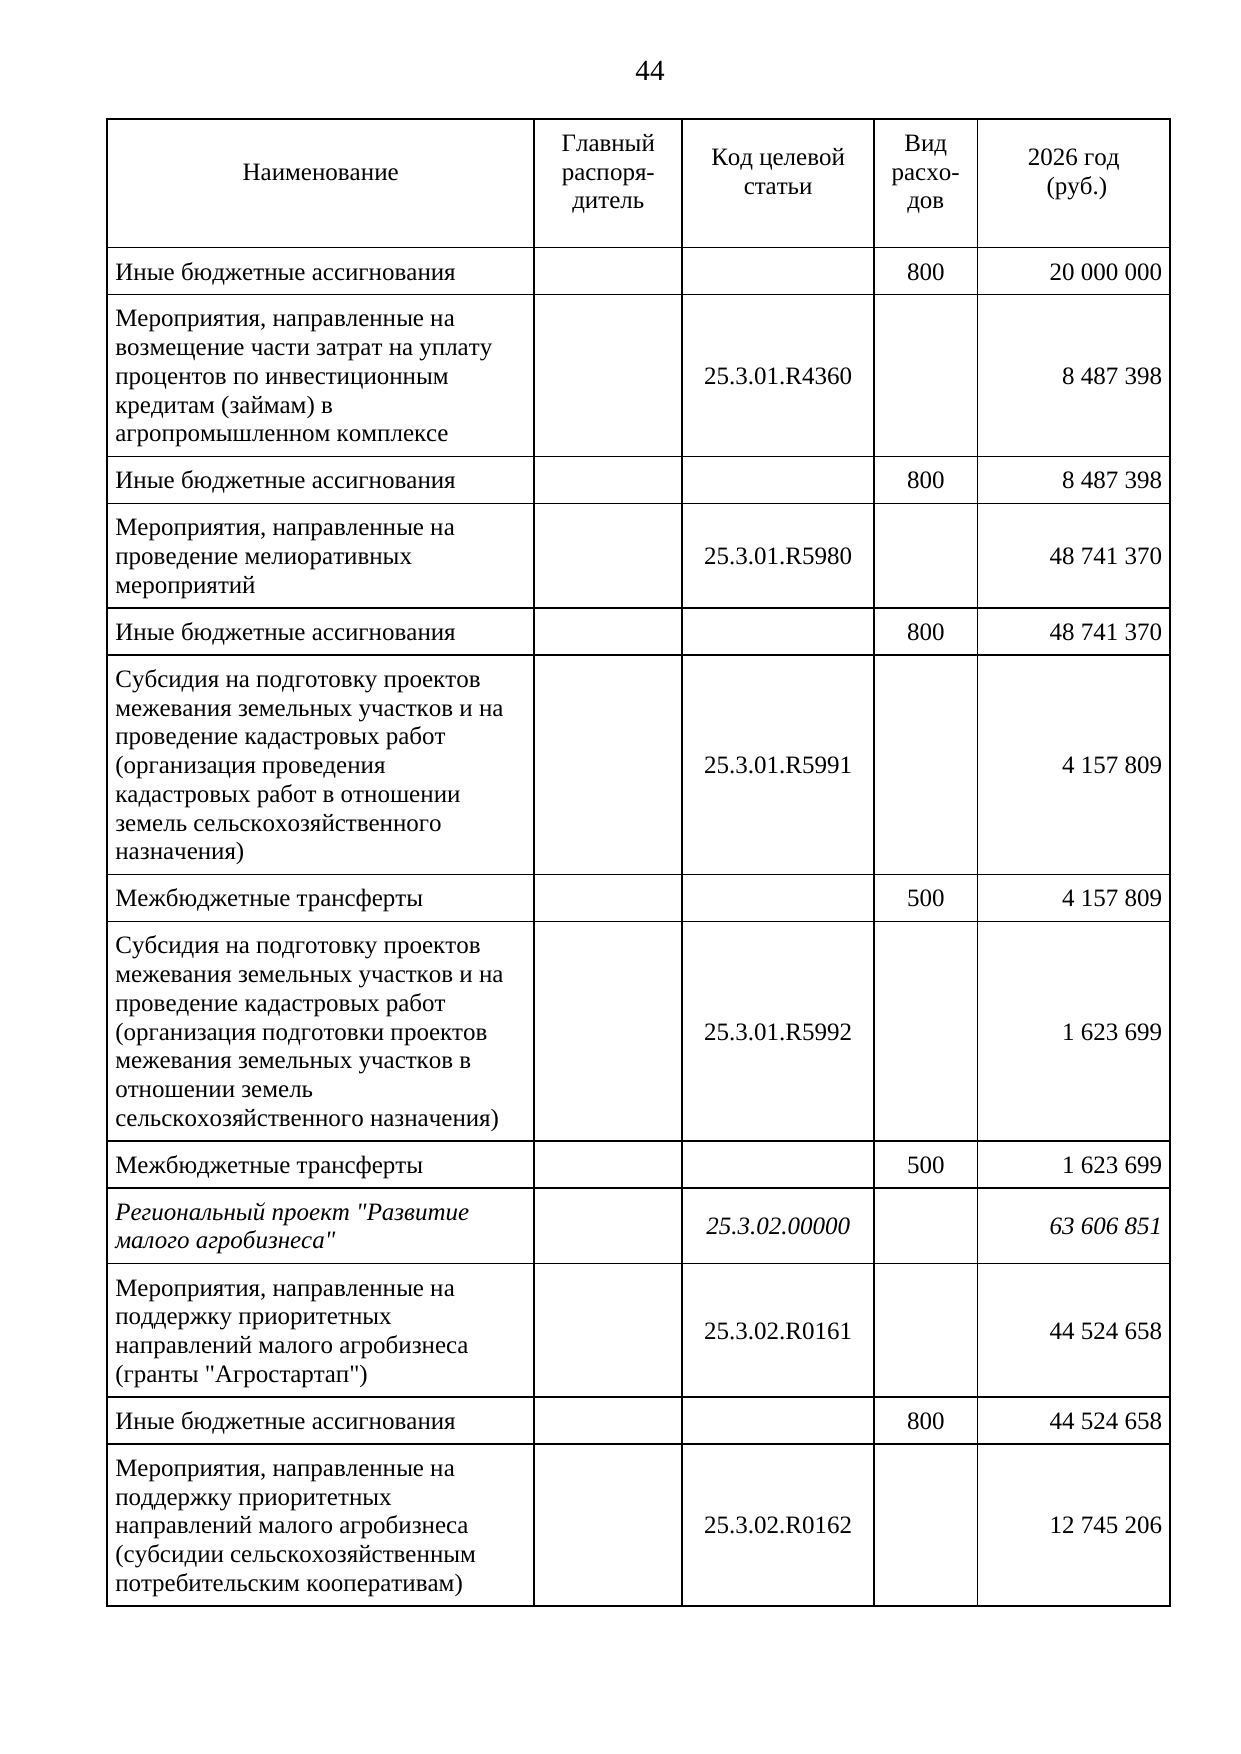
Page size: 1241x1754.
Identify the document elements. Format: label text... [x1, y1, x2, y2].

table_cell 1 623 699 [978, 1142, 1169, 1187]
table_cell 800 [875, 609, 977, 654]
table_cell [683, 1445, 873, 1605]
table_cell 4 157 809 [978, 875, 1169, 921]
table_cell [875, 1189, 977, 1263]
table_cell Мероприятия, направленные на возмещение части затрат на уплату процентов по инвестиционным кредитам (займам) в агропромышленном комплексе [108, 295, 533, 456]
table_cell [535, 875, 681, 921]
table_cell 8 487 398 [978, 457, 1169, 503]
table_header 2026 год (руб.) [978, 120, 1169, 247]
table_cell [683, 1398, 873, 1443]
table_cell Иные бюджетные ассигнования [108, 457, 533, 503]
table_cell 500 [875, 1142, 977, 1187]
table_cell Субсидия на подготовку проектов межевания земельных участков и на проведение кадастровых работ (организация проведения кадастровых работ в отношении земель сельскохозяйственного назначения) [108, 656, 533, 873]
table_cell Региональный проект "Развитие малого агробизнеса" [108, 1189, 533, 1263]
table_cell [535, 504, 681, 607]
table_header Вид расхо- дов [875, 120, 977, 247]
table_cell 48 741 370 [978, 504, 1169, 607]
table_cell 1 623 699 [978, 922, 1169, 1140]
table_cell 500 [875, 875, 977, 921]
table_cell Межбюджетные трансферты [108, 1142, 533, 1187]
table_cell [683, 1142, 873, 1187]
table_cell [875, 656, 977, 873]
table_cell 44 524 658 [978, 1398, 1169, 1443]
table_cell [535, 1398, 681, 1443]
table_cell [535, 295, 681, 456]
table_cell [683, 457, 873, 503]
table_header Код целевой статьи [683, 120, 873, 247]
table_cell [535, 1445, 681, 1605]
table_cell 25.3.02.R0161 [683, 1264, 873, 1396]
table_cell Мероприятия, направленные на поддержку приоритетных направлений малого агробизнеса (гранты "Агростартап") [108, 1264, 533, 1396]
table_cell 25.3.01.R5980 [683, 504, 873, 607]
table_cell 44 524 658 [978, 1264, 1169, 1396]
table_cell [683, 609, 873, 654]
table_cell [535, 1264, 681, 1396]
table_cell [875, 504, 977, 607]
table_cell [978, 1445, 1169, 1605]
table_cell [535, 922, 681, 1140]
table_cell Иные бюджетные ассигнования [108, 248, 533, 294]
table_cell Субсидия на подготовку проектов межевания земельных участков и на проведение кадастровых работ (организация подготовки проектов межевания земельных участков в отношении земель сельскохозяйственного назначения) [108, 922, 533, 1140]
table_cell [875, 922, 977, 1140]
table_cell 4 157 809 [978, 656, 1169, 873]
table_cell 8 487 398 [978, 295, 1169, 456]
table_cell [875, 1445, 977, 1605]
table_cell [683, 875, 873, 921]
table_cell 25.3.01.R4360 [683, 295, 873, 456]
table_cell [535, 1142, 681, 1187]
table_cell [535, 609, 681, 654]
table_header Наименование [108, 120, 533, 247]
table_cell [875, 295, 977, 456]
table_cell 48 741 370 [978, 609, 1169, 654]
table_cell [535, 1189, 681, 1263]
table_cell 800 [875, 1398, 977, 1443]
table_header Главный распоря-дитель [535, 120, 681, 247]
table_cell Мероприятия, направленные на поддержку приоритетных направлений малого агробизнеса (субсидии сельскохозяйственным потребительским кооперативам) [108, 1445, 533, 1605]
table_cell Иные бюджетные ассигнования [108, 1398, 533, 1443]
table_cell Межбюджетные трансферты [108, 875, 533, 921]
table_cell 800 [875, 457, 977, 503]
table_cell 20 000 000 [978, 248, 1169, 294]
table_cell 800 [875, 248, 977, 294]
table_cell [535, 248, 681, 294]
table_cell 25.3.01.R5992 [683, 922, 873, 1140]
table_cell [535, 457, 681, 503]
table_cell [683, 248, 873, 294]
table_cell 25.3.01.R5991 [683, 656, 873, 873]
table_cell [535, 656, 681, 873]
table_cell 25.3.02.00000 [683, 1189, 873, 1263]
table_cell [875, 1264, 977, 1396]
table_cell Иные бюджетные ассигнования [108, 609, 533, 654]
table_cell 63 606 851 [978, 1189, 1169, 1263]
table_cell Мероприятия, направленные на проведение мелиоративных мероприятий [108, 504, 533, 607]
